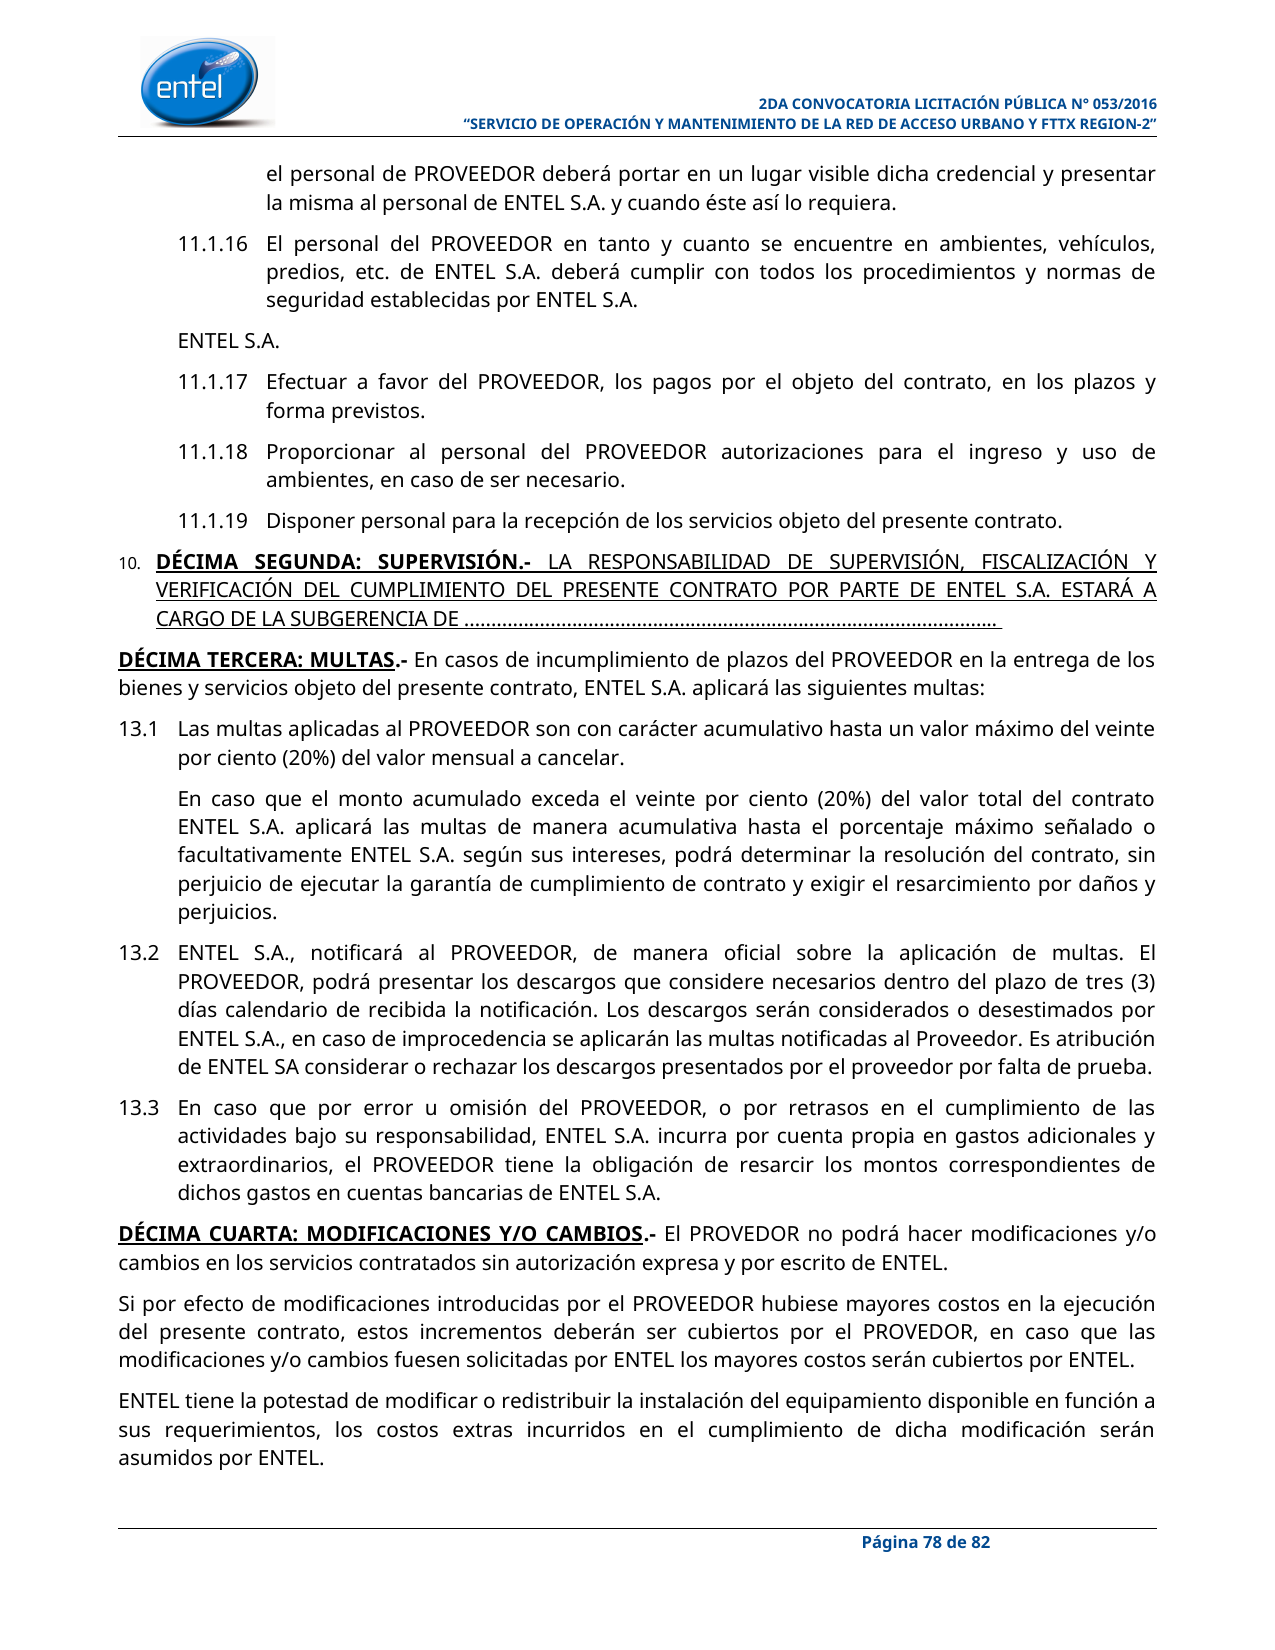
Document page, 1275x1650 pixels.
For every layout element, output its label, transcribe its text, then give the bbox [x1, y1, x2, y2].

list El personal del PROVEEDOR en tanto y cuanto se encuentre en ambientes, vehículos, predios, etc. de ENTEL S.A. deberá cumplir con todos los procedimientos y normas de seguridad establecidas por ENTEL S.A. [177, 229, 1157, 314]
list Efectuar a favor del PROVEEDOR, los pagos por el objeto del contrato, en los plazos y forma previstos. [177, 367, 1157, 424]
subtitle DÉCIMA SEGUNDA: SUPERVISIÓN.- La responsabilidad de supervisión, fiscalización y verificación del cumplimiento del presente contrato por parte de ENTEL S.A. estará a cargo de la Subgerencia de ……………………………………………………………………………………... [118, 547, 1157, 632]
text Si por efecto de modificaciones introducidas por el PROVEEDOR hubiese mayores costos en la ejecución del presente contrato, estos incrementos deberán ser cubiertos por el PROVEDOR, en caso que las modificaciones y/o cambios fuesen solicitadas por ENTEL los mayores costos serán cubiertos por ENTEL. [118, 1289, 1157, 1374]
list Proporcionar al personal del PROVEEDOR autorizaciones para el ingreso y uso de ambientes, en caso de ser necesario. [177, 437, 1157, 494]
text ENTEL S.A. [177, 326, 1157, 355]
text 13.2 ENTEL S.A., notificará al PROVEEDOR, de manera oficial sobre la aplicación de multas. El PROVEEDOR, podrá presentar los descargos que considere necesarios dentro del plazo de tres (3) días calendario de recibida la notificación. Los descargos serán considerados o desestimados por ENTEL S.A., en caso de improcedencia se aplicarán las multas notificadas al Proveedor. Es atribución de ENTEL SA considerar o rechazar los descargos presentados por el proveedor por falta de prueba. [118, 938, 1157, 1081]
text DÉCIMA TERCERA: MULTAS.- En casos de incumplimiento de plazos del PROVEEDOR en la entrega de los bienes y servicios objeto del presente contrato, ENTEL S.A. aplicará las siguientes multas: [118, 645, 1157, 702]
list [177, 159, 1157, 216]
text En caso que el monto acumulado exceda el veinte por ciento (20%) del valor total del contrato ENTEL S.A. aplicará las multas de manera acumulativa hasta el porcentaje máximo señalado o facultativamente ENTEL S.A. según sus intereses, podrá determinar la resolución del contrato, sin perjuicio de ejecutar la garantía de cumplimiento de contrato y exigir el resarcimiento por daños y perjuicios. [177, 784, 1157, 926]
text 13.3 En caso que por error u omisión del PROVEEDOR, o por retrasos en el cumplimiento de las actividades bajo su responsabilidad, ENTEL S.A. incurra por cuenta propia en gastos adicionales y extraordinarios, el PROVEEDOR tiene la obligación de resarcir los montos correspondientes de dichos gastos en cuentas bancarias de ENTEL S.A. [118, 1093, 1157, 1207]
picture [140, 36, 276, 128]
text DÉCIMA CUARTA: MODIFICACIONES Y/O CAMBIOS.- El PROVEDOR no podrá hacer modificaciones y/o cambios en los servicios contratados sin autorización expresa y por escrito de ENTEL. [118, 1219, 1157, 1276]
text ENTEL tiene la potestad de modificar o redistribuir la instalación del equipamiento disponible en función a sus requerimientos, los costos extras incurridos en el cumplimiento de dicha modificación serán asumidos por ENTEL. [118, 1386, 1157, 1472]
list Disponer personal para la recepción de los servicios objeto del presente contrato. [177, 506, 1157, 534]
text 13.1 Las multas aplicadas al PROVEEDOR son con carácter acumulativo hasta un valor máximo del veinte por ciento (20%) del valor mensual a cancelar. [118, 714, 1157, 771]
